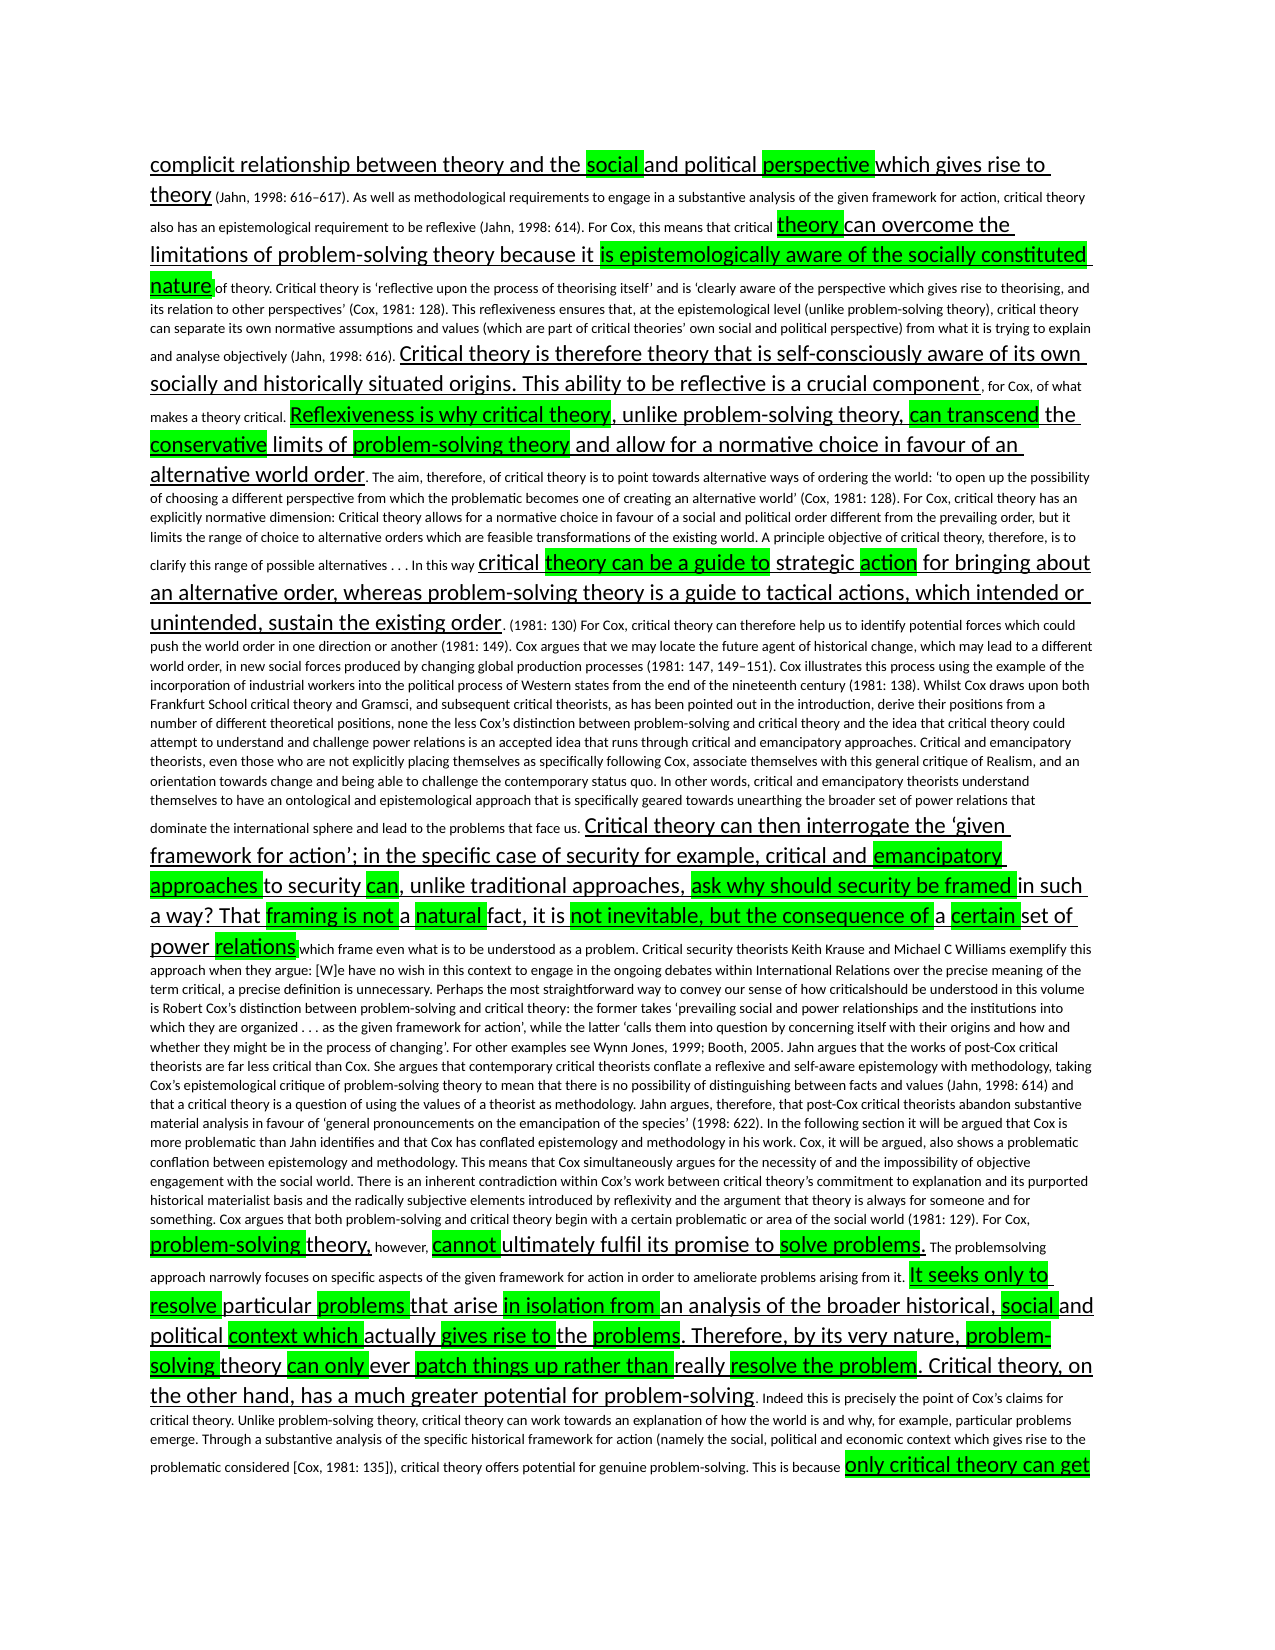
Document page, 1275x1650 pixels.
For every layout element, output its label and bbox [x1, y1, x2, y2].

text [150, 150, 1095, 1478]
